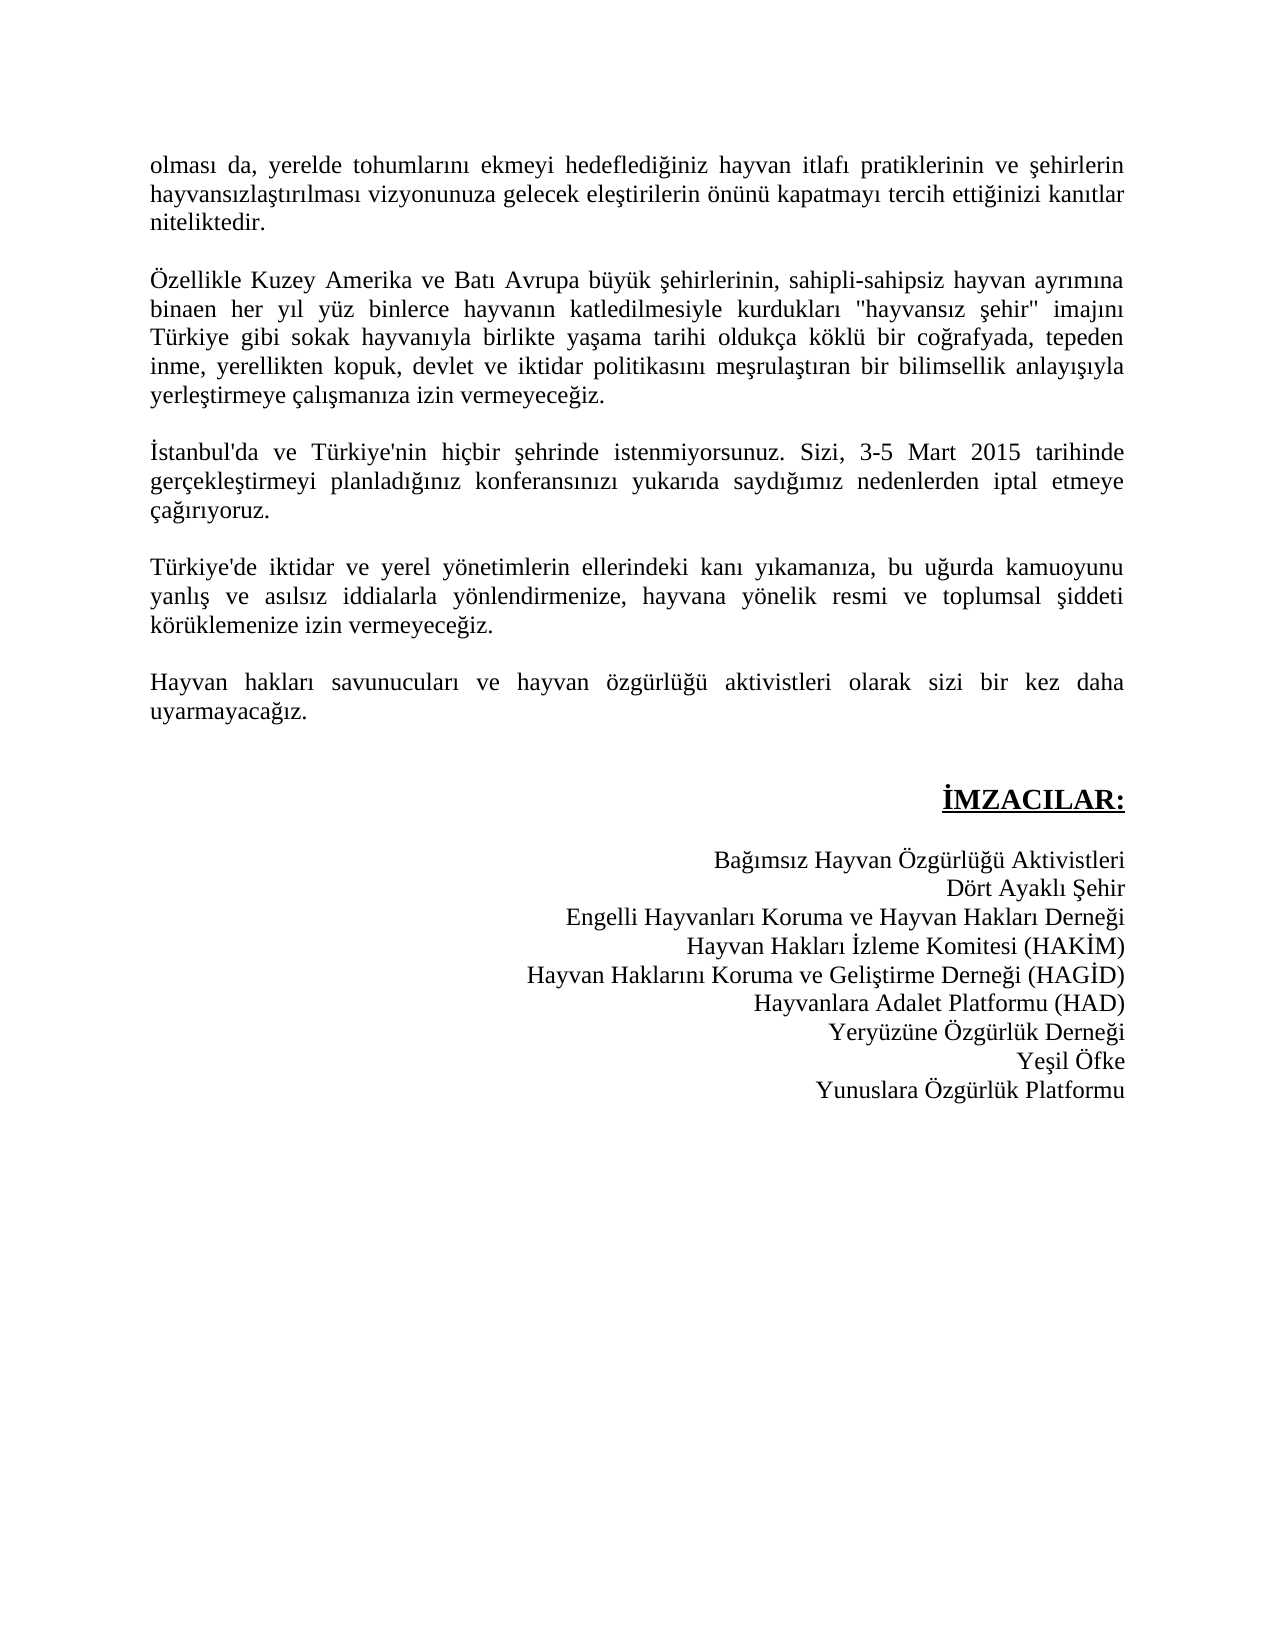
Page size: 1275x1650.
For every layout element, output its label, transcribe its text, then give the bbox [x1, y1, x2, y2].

text Yeşil Öfke [150, 1046, 1125, 1075]
text Hayvan Haklarını Koruma ve Geliştirme Derneği (HAGİD) [150, 960, 1125, 988]
text Engelli Hayvanları Koruma ve Hayvan Hakları Derneği [150, 902, 1125, 931]
text Hayvan hakları savunucuları ve hayvan özgürlüğü aktivistleri olarak sizi bir kez daha uyarmayacağız. [150, 667, 1125, 725]
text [150, 150, 1125, 236]
text İstanbul'da ve Türkiye'nin hiçbir şehrinde istenmiyorsunuz. Sizi, 3-5 Mart 2015 tarihinde gerçekleştirmeyi planladığınız konferansınızı yukarıda saydığımız nedenlerden iptal etmeye çağırıyoruz. [150, 437, 1125, 524]
text Yeryüzüne Özgürlük Derneği [150, 1017, 1125, 1046]
text Dört Ayaklı Şehir [150, 873, 1125, 902]
text Bağımsız Hayvan Özgürlüğü Aktivistleri [150, 845, 1125, 873]
text Hayvan Hakları İzleme Komitesi (HAKİM) [150, 931, 1125, 960]
text Hayvanlara Adalet Platformu (HAD) [150, 988, 1125, 1017]
text Türkiye'de iktidar ve yerel yönetimlerin ellerindeki kanı yıkamanıza, bu uğurda kamuoyunu yanlış ve asılsız iddialarla yönlendirmenize, hayvana yönelik resmi ve toplumsal şiddeti körüklemenize izin vermeyeceğiz. [150, 552, 1125, 639]
text Özellikle Kuzey Amerika ve Batı Avrupa büyük şehirlerinin, sahipli-sahipsiz hayvan ayrımına binaen her yıl yüz binlerce hayvanın katledilmesiyle kurdukları "hayvansız şehir" imajını Türkiye gibi sokak hayvanıyla birlikte yaşama tarihi oldukça köklü bir coğrafyada, tepeden inme, yerellikten kopuk, devlet ve iktidar politikasını meşrulaştıran bir bilimsellik anlayışıyla yerleştirmeye çalışmanıza izin vermeyeceğiz. [150, 265, 1125, 409]
text Yunuslara Özgürlük Platformu [150, 1075, 1125, 1103]
text İMZACILAR: [150, 782, 1125, 816]
